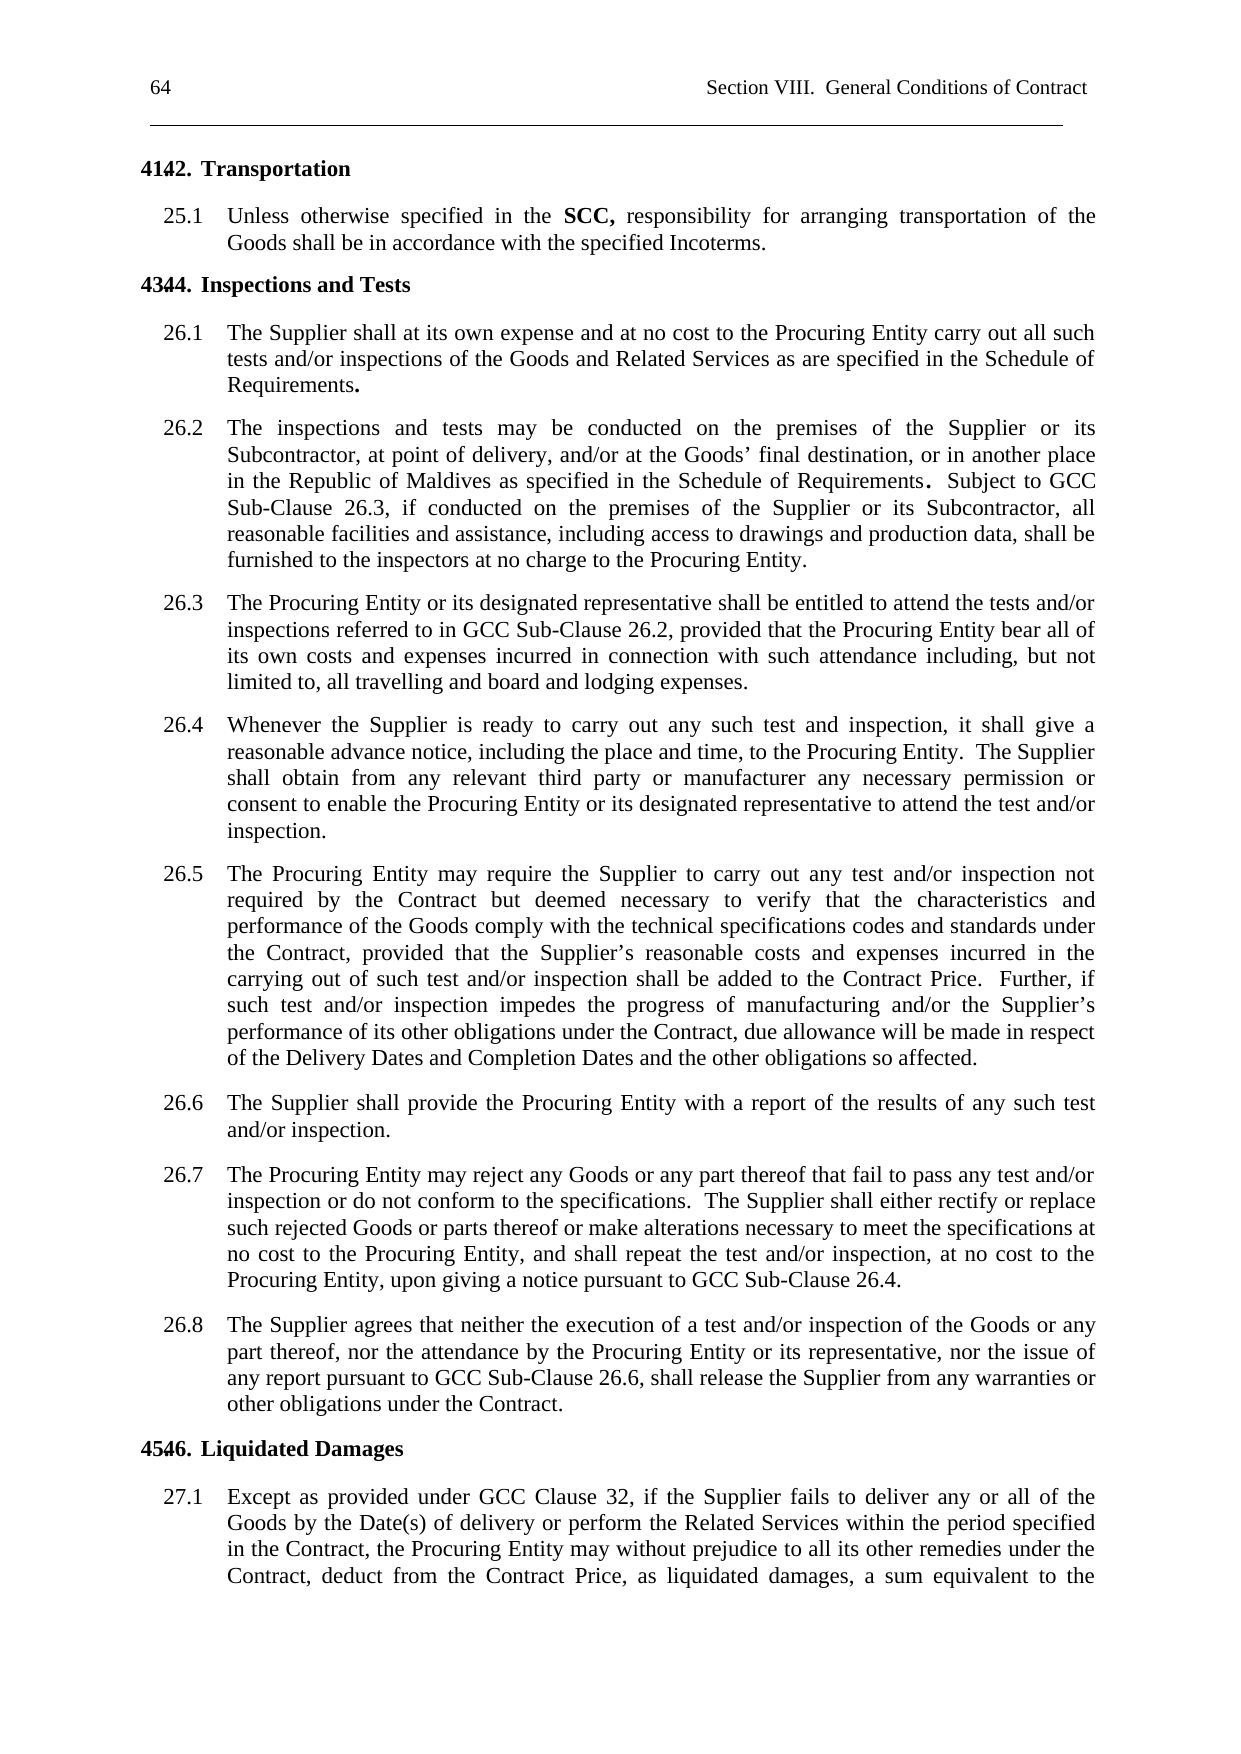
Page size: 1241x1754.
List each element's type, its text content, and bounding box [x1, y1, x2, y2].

table_cell Transportation 25.1 Unless otherwise specified in the SCC, responsibility for arranging transportation of the Goods shall be in accordance with the specified Incoterms. [152, 155, 1108, 272]
table_cell Inspections and Tests 26.1 The Supplier shall at its own expense and at no cost to the Procuring Entity carry out all such tests and/or inspections of the Goods and Related Services as are specified in the Schedule of Requirements. 26.2 The inspections and tests may be conducted on the premises of the Supplier or its Subcontractor, at point of delivery, and/or at the Goods’ final destination, or in another place in the Republic of Maldives as specified in the Schedule of Requirements. Subject to GCC Sub-Clause 26.3, if conducted on the premises of the Supplier or its Subcontractor, all reasonable facilities and assistance, including access to drawings and production data, shall be furnished to the inspectors at no charge to the Procuring Entity. 26.3 The Procuring Entity or its designated representative shall be entitled to attend the tests and/or inspections referred to in GCC Sub-Clause 26.2, provided that the Procuring Entity bear all of its own costs and expenses incurred in connection with such attendance including, but not limited to, all travelling and board and lodging expenses. 26.4 Whenever the Supplier is ready to carry out any such test and inspection, it shall give a reasonable advance notice, including the place and time, to the Procuring Entity. The Supplier shall obtain from any relevant third party or manufacturer any necessary permission or consent to enable the Procuring Entity or its designated representative to attend the test and/or inspection. 26.5 The Procuring Entity may require the Supplier to carry out any test and/or inspection not required by the Contract but deemed necessary to verify that the characteristics and performance of the Goods comply with the technical specifications codes and standards under the Contract, provided that the Supplier’s reasonable costs and expenses incurred in the carrying out of such test and/or inspection shall be added to the Contract Price. Further, if such test and/or inspection impedes the progress of manufacturing and/or the Supplier’s performance of its other obligations under the Contract, due allowance will be made in respect of the Delivery Dates and Completion Dates and the other obligations so affected. 26.6 The Supplier shall provide the Procuring Entity with a report of the results of any such test and/or inspection. 26.7 The Procuring Entity may reject any Goods or any part thereof that fail to pass any test and/or inspection or do not conform to the specifications. The Supplier shall either rectify or replace such rejected Goods or parts thereof or make alterations necessary to meet the specifications at no cost to the Procuring Entity, and shall repeat the test and/or inspection, at no cost to the Procuring Entity, upon giving a notice pursuant to GCC Sub-Clause 26.4. 26.8 The Supplier agrees that neither the execution of a test and/or inspection of the Goods or any part thereof, nor the attendance by the Procuring Entity or its representative, nor the issue of any report pursuant to GCC Sub-Clause 26.6, shall release the Supplier from any warranties or other obligations under the Contract. [152, 272, 1108, 1436]
